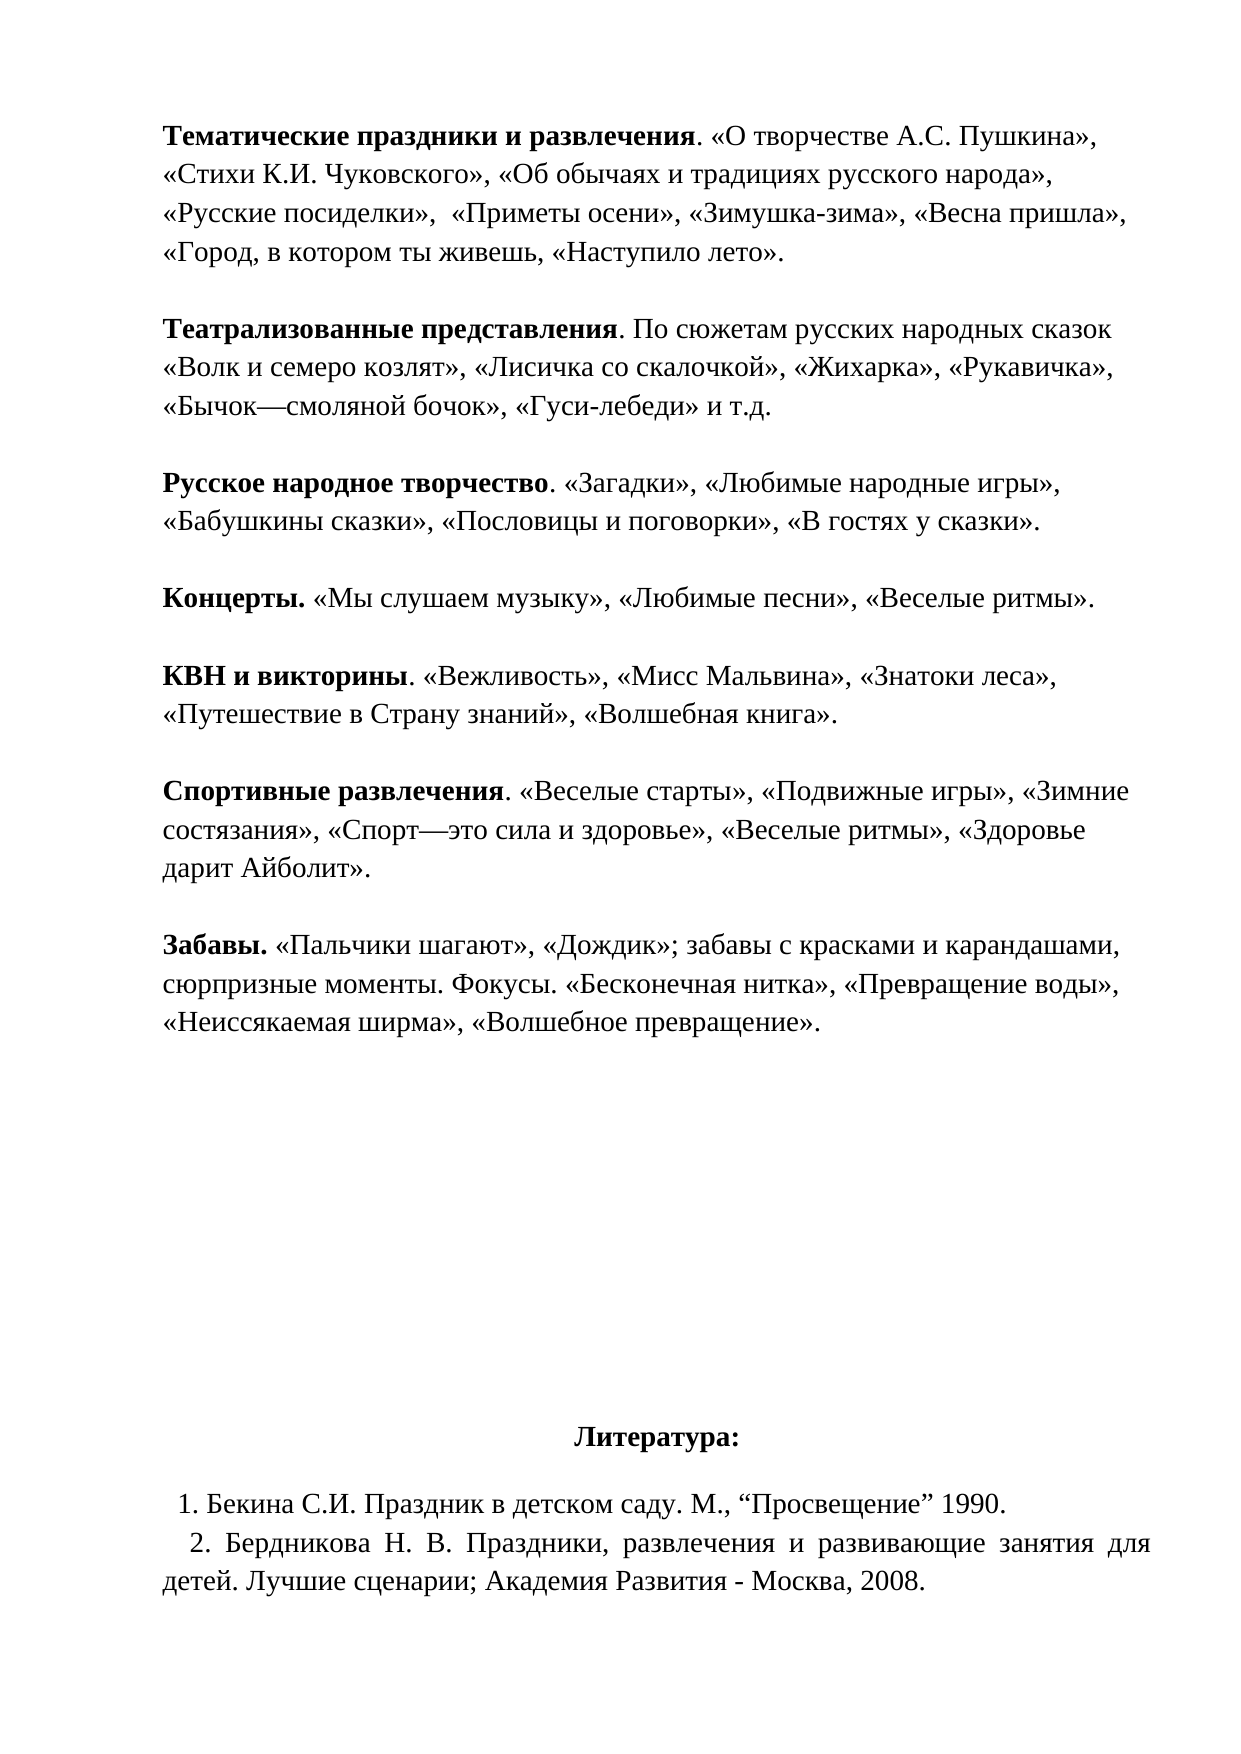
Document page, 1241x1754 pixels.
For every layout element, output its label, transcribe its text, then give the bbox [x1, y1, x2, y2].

text Русское народное творчество. «Загадки», «Любимые народные игры», «Бабушкины сказки», «Пословицы и поговорки», «В гостях у сказки». [162, 465, 1152, 537]
text Литература: [162, 1419, 1152, 1453]
text Тематические праздники и развлечения. «О творчестве А.С. Пушкина», «Стихи К.И. Чуковского», «Об обычаях и традициях русского народа», «Русские посиделки», «Приметы осени», «Зимушка-зима», «Весна пришла», «Город, в котором ты живешь, «Наступило лето». [162, 118, 1152, 267]
text 1. Бекина С.И. Праздник в детском саду. М., “Просвещение” 1990. [162, 1486, 1152, 1520]
text Театрализованные представления. По сюжетам русских народных сказок «Волк и семеро козлят», «Лисичка со скалочкой», «Жихарка», «Рукавичка», «Бычок—смоляной бочок», «Гуси-лебеди» и т.д. [162, 311, 1152, 421]
text Спортивные развлечения. «Веселые старты», «Подвижные игры», «Зимние состязания», «Спорт—это сила и здоровье», «Веселые ритмы», «Здоровье дарит Айболит». [162, 773, 1152, 884]
text КВН и викторины. «Вежливость», «Мисс Мальвина», «Знатоки леса», «Путешествие в Страну знаний», «Волшебная книга». [162, 658, 1152, 730]
text 2. Бердникова Н. В. Праздники, развлечения и развивающие занятия для детей. Лучшие сценарии; Академия Развития - Москва, 2008. [162, 1525, 1152, 1597]
text Забавы. «Пальчики шагают», «Дождик»; забавы с красками и карандашами, сюрпризные моменты. Фокусы. «Бесконечная нитка», «Превращение воды», «Неиссякаемая ширма», «Волшебное превращение». [162, 927, 1152, 1038]
text Концерты. «Мы слушаем музыку», «Любимые песни», «Веселые ритмы». [162, 581, 1152, 614]
